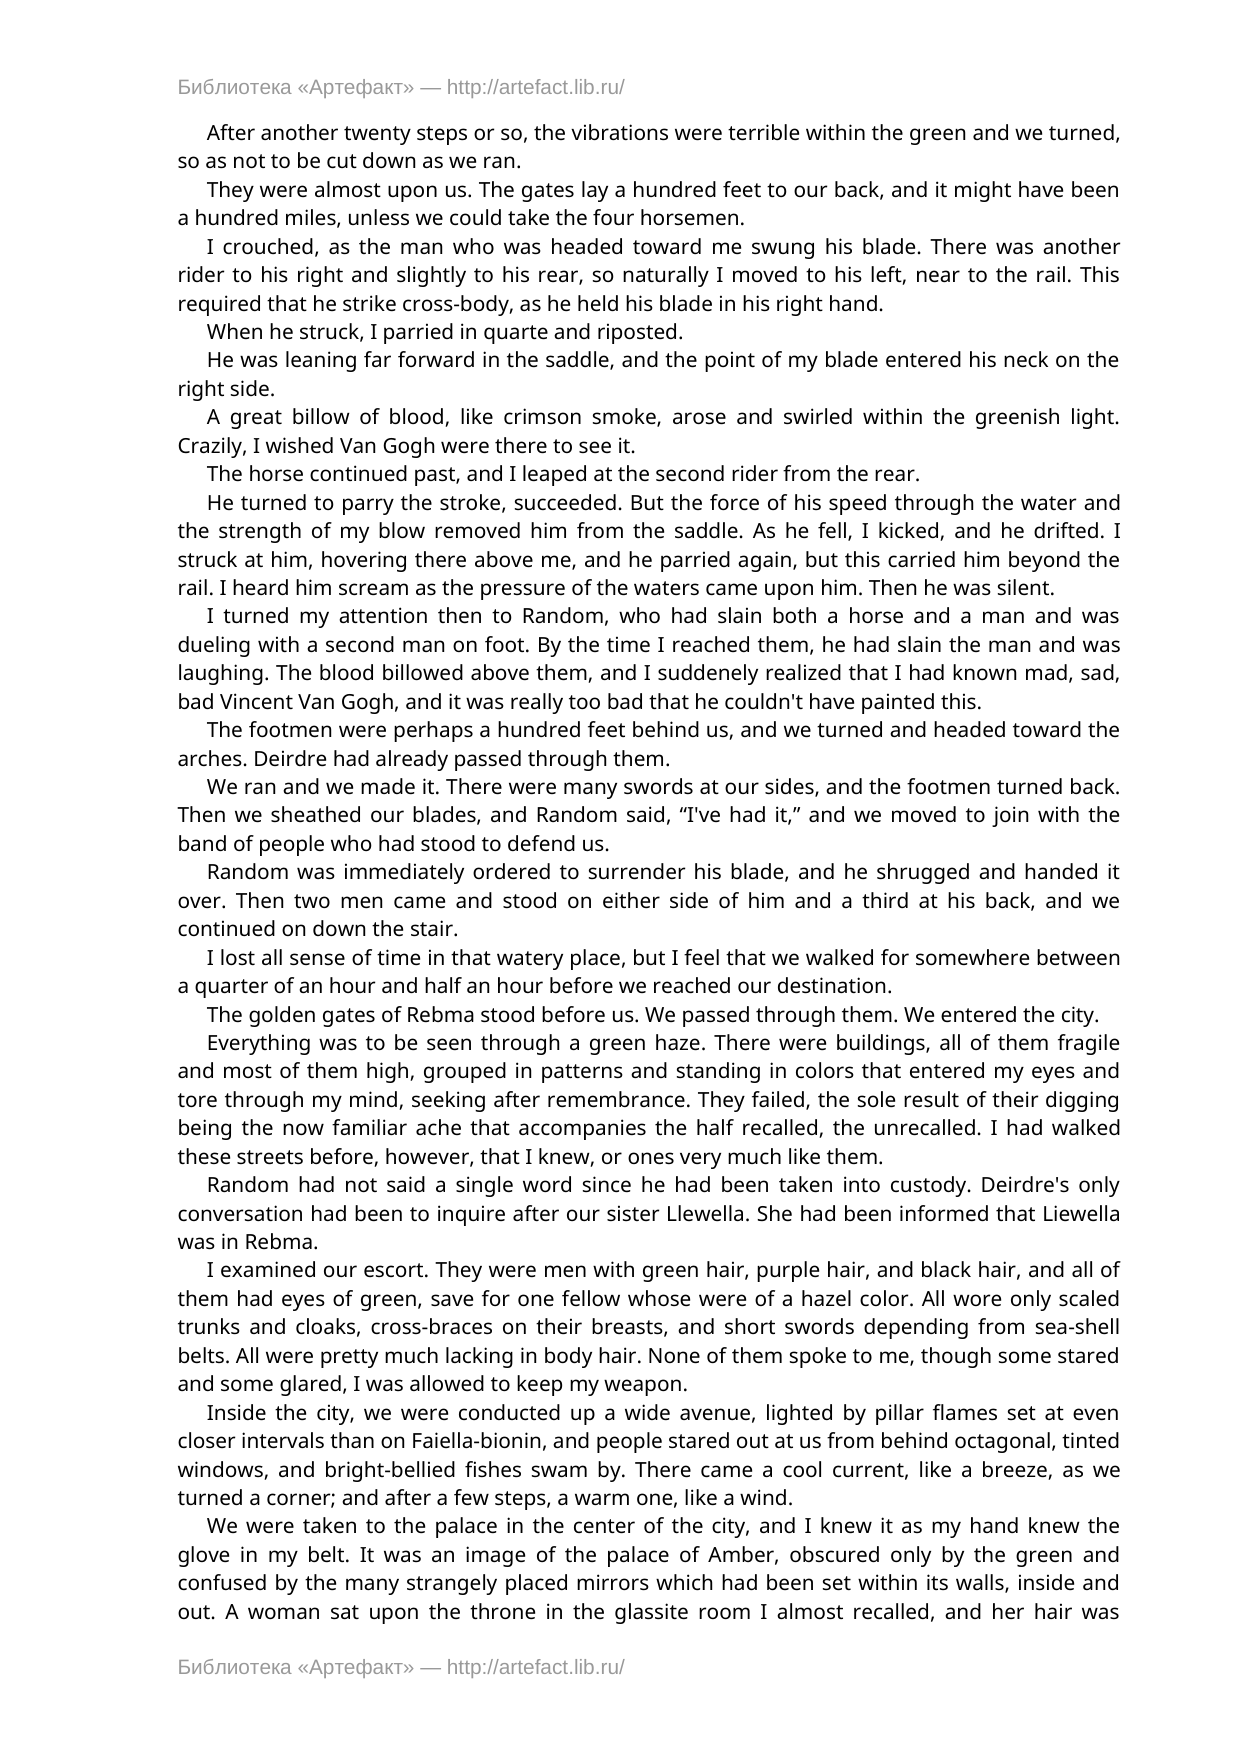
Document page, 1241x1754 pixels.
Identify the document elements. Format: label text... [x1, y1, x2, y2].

text Random had not said a single word since he had been taken into custody. Deirdre's only conversation had been to inquire after our sister Llewella. She had been informed that Liewella was in Rebma. [177, 1170, 1122, 1256]
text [177, 1512, 1122, 1625]
text I lost all sense of time in that watery place, but I feel that we walked for somewhere between a quarter of an hour and half an hour before we reached our destination. [177, 943, 1122, 1000]
text Everything was to be seen through a green haze. There were buildings, all of them fragile and most of them high, grouped in patterns and standing in colors that entered my eyes and tore through my mind, seeking after remembrance. They failed, the sole result of their digging being the now familiar ache that accompanies the half recalled, the unrecalled. I had walked these streets before, however, that I knew, or ones very much like them. [177, 1028, 1122, 1170]
text A great billow of blood, like crimson smoke, arose and swirled within the greenish light. Crazily, I wished Van Gogh were there to see it. [177, 402, 1122, 459]
text When he struck, I parried in quarte and riposted. [177, 317, 1122, 346]
text The horse continued past, and I leaped at the second rider from the rear. [177, 459, 1122, 488]
text I examined our escort. They were men with green hair, purple hair, and black hair, and all of them had eyes of green, save for one fellow whose were of a hazel color. All wore only scaled trunks and cloaks, cross-braces on their breasts, and short swords depending from sea-shell belts. All were pretty much lacking in body hair. None of them spoke to me, though some stared and some glared, I was allowed to keep my weapon. [177, 1256, 1122, 1398]
text He turned to parry the stroke, succeeded. But the force of his speed through the water and the strength of my blow removed him from the saddle. As he fell, I kicked, and he drifted. I struck at him, hovering there above me, and he parried again, but this carried him beyond the rail. I heard him scream as the pressure of the waters came upon him. Then he was silent. [177, 488, 1122, 602]
text After another twenty steps or so, the vibrations were terrible within the green and we turned, so as not to be cut down as we ran. [177, 118, 1122, 175]
text He was leaning far forward in the saddle, and the point of my blade entered his neck on the right side. [177, 346, 1122, 402]
text Inside the city, we were conducted up a wide avenue, lighted by pillar flames set at even closer intervals than on Faiella-bionin, and people stared out at us from behind octagonal, tinted windows, and bright-bellied fishes swam by. There came a cool current, like a breeze, as we turned a corner; and after a few steps, a warm one, like a wind. [177, 1398, 1122, 1512]
text Random was immediately ordered to surrender his blade, and he shrugged and handed it over. Then two men came and stood on either side of him and a third at his back, and we continued on down the stair. [177, 857, 1122, 943]
text They were almost upon us. The gates lay a hundred feet to our back, and it might have been a hundred miles, unless we could take the four horsemen. [177, 175, 1122, 232]
text The golden gates of Rebma stood before us. We passed through them. We entered the city. [177, 1000, 1122, 1028]
text I crouched, as the man who was headed toward me swung his blade. There was another rider to his right and slightly to his rear, so naturally I moved to his left, near to the rail. This required that he strike cross-body, as he held his blade in his right hand. [177, 232, 1122, 317]
text I turned my attention then to Random, who had slain both a horse and a man and was dueling with a second man on foot. By the time I reached them, he had slain the man and was laughing. The blood billowed above them, and I suddenely realized that I had known mad, sad, bad Vincent Van Gogh, and it was really too bad that he couldn't have painted this. [177, 602, 1122, 715]
text The footmen were perhaps a hundred feet behind us, and we turned and headed toward the arches. Deirdre had already passed through them. [177, 715, 1122, 772]
text We ran and we made it. There were many swords at our sides, and the footmen turned back. Then we sheathed our blades, and Random said, “I've had it,” and we moved to join with the band of people who had stood to defend us. [177, 772, 1122, 857]
